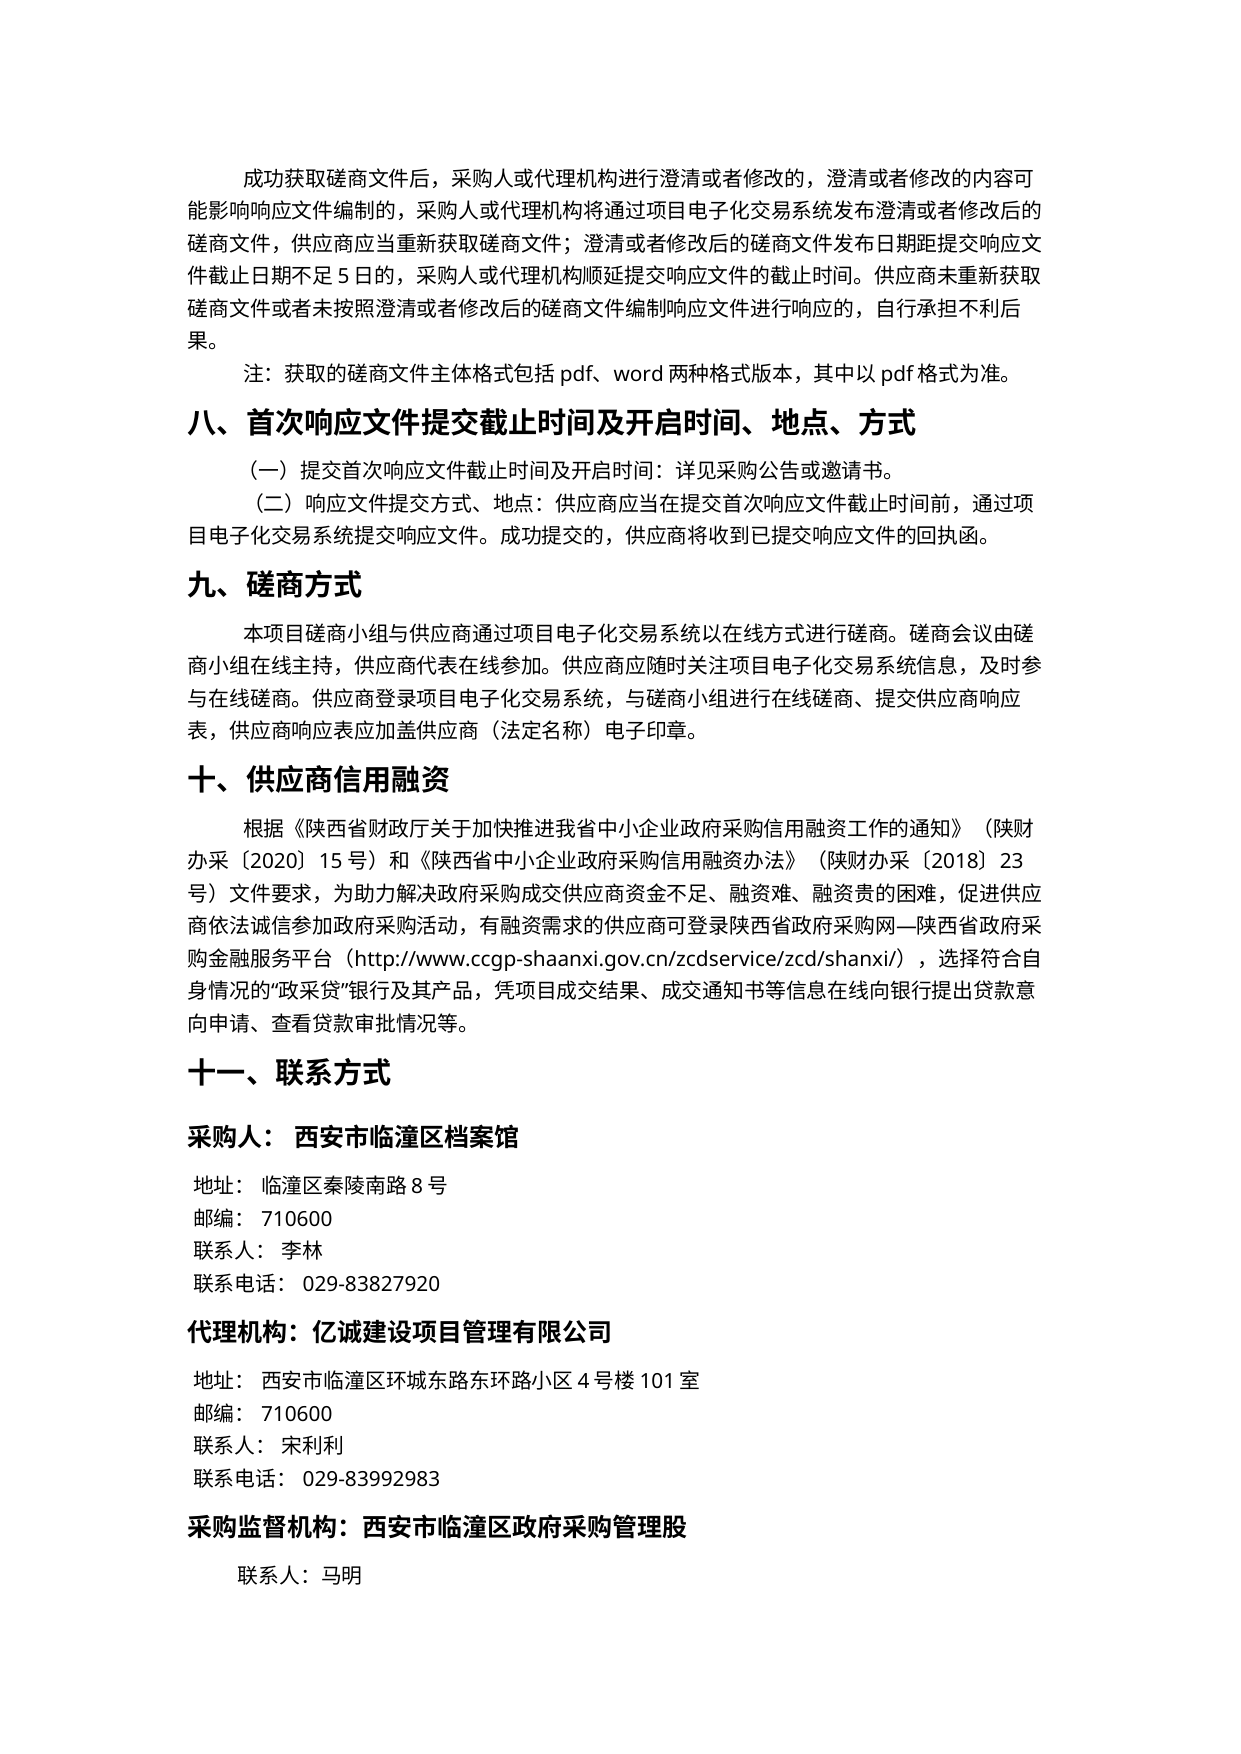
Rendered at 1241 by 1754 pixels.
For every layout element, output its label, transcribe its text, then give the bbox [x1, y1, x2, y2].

text 十一、联系方式 [187, 1039, 1053, 1104]
text 本项目磋商小组与供应商通过项目电子化交易系统以在线方式进行磋商。磋商会议由磋商小组在线主持，供应商代表在线参加。供应商应随时关注项目电子化交易系统信息，及时参与在线磋商。供应商登录项目电子化交易系统，与磋商小组进行在线磋商、提交供应商响应表，供应商响应表应加盖供应商（法定名称）电子印章。 [187, 617, 1053, 747]
text 代理机构：亿诚建设项目管理有限公司 [187, 1299, 1053, 1364]
text 联系电话： 029-83992983 [187, 1462, 1053, 1494]
text （二）响应文件提交方式、地点：供应商应当在提交首次响应文件截止时间前，通过项目电子化交易系统提交响应文件。成功提交的，供应商将收到已提交响应文件的回执函。 [187, 487, 1053, 552]
text 根据《陕西省财政厅关于加快推进我省中小企业政府采购信用融资工作的通知》（陕财办采〔2020〕15 号）和《陕西省中小企业政府采购信用融资办法》（陕财办采〔2018〕23 号）文件要求，为助力解决政府采购成交供应商资金不足、融资难、融资贵的困难，促进供应商依法诚信参加政府采购活动，有融资需求的供应商可登录陕西省政府采购网—陕西省政府采购金融服务平台（http://www.ccgp-shaanxi.gov.cn/zcdservice/zcd/shanxi/），选择符合自身情况的“政采贷”银行及其产品，凭项目成交结果、成交通知书等信息在线向银行提出贷款意向申请、查看贷款审批情况等。 [187, 812, 1053, 1039]
text 联系人： 李林 [187, 1234, 1053, 1267]
text 九、磋商方式 [187, 552, 1053, 617]
text 联系人：马明 [187, 1559, 1053, 1592]
text 地址： 临潼区秦陵南路8号 [187, 1169, 1053, 1202]
text 注：获取的磋商文件主体格式包括pdf、word两种格式版本，其中以pdf格式为准。 [187, 357, 1053, 389]
text 联系电话： 029-83827920 [187, 1267, 1053, 1299]
text 邮编： 710600 [187, 1202, 1053, 1234]
text 采购人： 西安市临潼区档案馆 [187, 1104, 1053, 1169]
text 八、首次响应文件提交截止时间及开启时间、地点、方式 [187, 389, 1053, 454]
text 十、供应商信用融资 [187, 747, 1053, 812]
text 联系人： 宋利利 [187, 1429, 1053, 1462]
text 成功获取磋商文件后，采购人或代理机构进行澄清或者修改的，澄清或者修改的内容可能影响响应文件编制的，采购人或代理机构将通过项目电子化交易系统发布澄清或者修改后的磋商文件，供应商应当重新获取磋商文件；澄清或者修改后的磋商文件发布日期距提交响应文件截止日期不足5日的，采购人或代理机构顺延提交响应文件的截止时间。供应商未重新获取磋商文件或者未按照澄清或者修改后的磋商文件编制响应文件进行响应的，自行承担不利后果。 [187, 162, 1053, 357]
text （一）提交首次响应文件截止时间及开启时间：详见采购公告或邀请书。 [187, 454, 1053, 487]
text 地址： 西安市临潼区环城东路东环路小区4号楼101室 [187, 1364, 1053, 1397]
text 采购监督机构：西安市临潼区政府采购管理股 [187, 1494, 1053, 1559]
text 邮编： 710600 [187, 1397, 1053, 1429]
